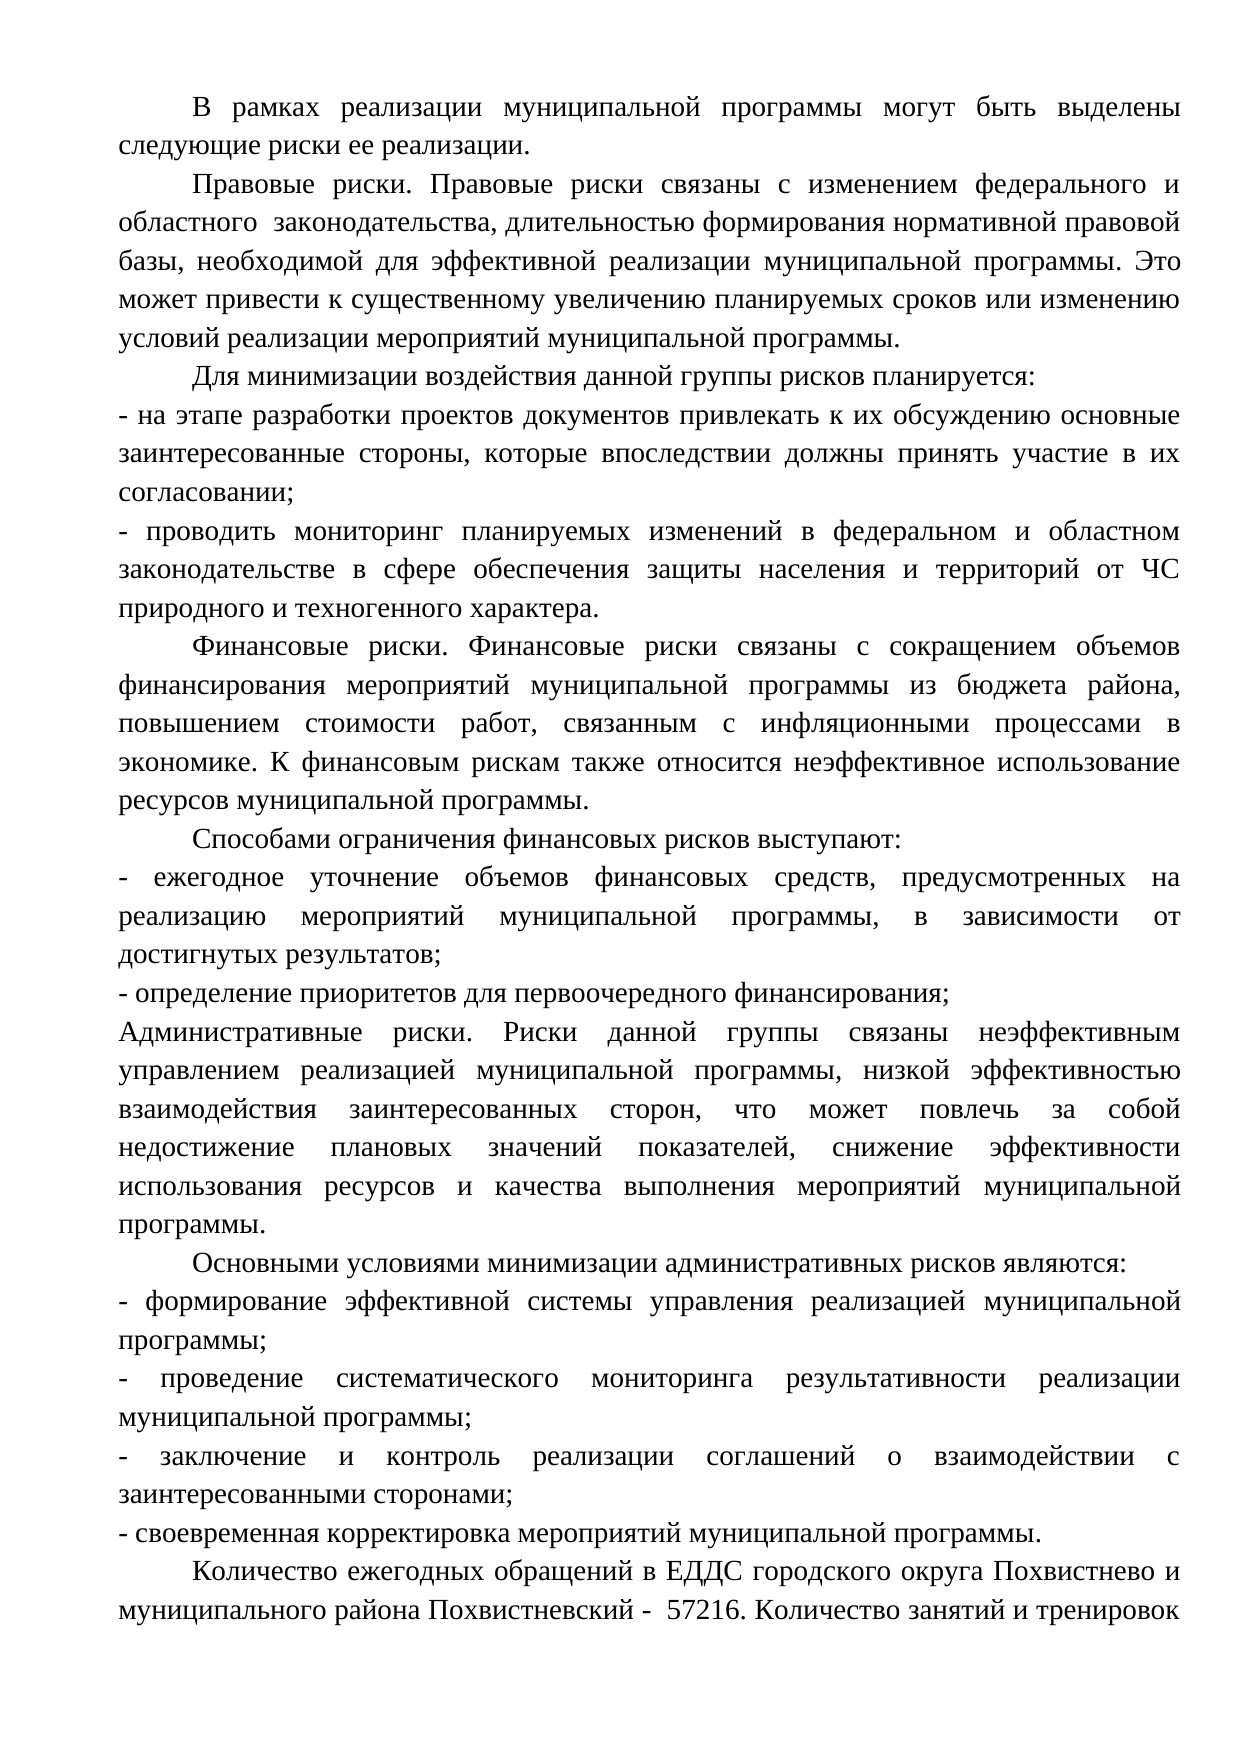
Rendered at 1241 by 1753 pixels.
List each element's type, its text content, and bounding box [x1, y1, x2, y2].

text - проводить мониторинг планируемых изменений в федеральном и областном законодательстве в сфере обеспечения защиты населения и территорий от ЧС природного и техногенного характера. [118, 513, 1181, 623]
text - своевременная корректировка мероприятий муниципальной программы. [118, 1515, 1181, 1548]
text Финансовые риски. Финансовые риски связаны с сокращением объемов финансирования мероприятий муниципальной программы из бюджета района, повышением стоимости работ, связанным с инфляционными процессами в экономике. К финансовым рискам также относится неэффективное использование ресурсов муниципальной программы. [118, 628, 1181, 816]
text - заключение и контроль реализации соглашений о взаимодействии с заинтересованными сторонами; [118, 1438, 1181, 1510]
text Основными условиями минимизации административных рисков являются: [118, 1245, 1181, 1278]
text В рамках реализации муниципальной программы могут быть выделены следующие риски ее реализации. [118, 89, 1181, 161]
text Для минимизации воздействия данной группы рисков планируется: [118, 358, 1181, 392]
text - определение приоритетов для первоочередного финансирования; [118, 975, 1181, 1009]
text - ежегодное уточнение объемов финансовых средств, предусмотренных на реализацию мероприятий муниципальной программы, в зависимости от достигнутых результатов; [118, 859, 1181, 970]
text - на этапе разработки проектов документов привлекать к их обсуждению основные заинтересованные стороны, которые впоследствии должны принять участие в их согласовании; [118, 397, 1181, 508]
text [118, 1553, 1181, 1625]
text - проведение систематического мониторинга результативности реализации муниципальной программы; [118, 1361, 1181, 1433]
text - формирование эффективной системы управления реализацией муниципальной программы; [118, 1283, 1181, 1356]
text Способами ограничения финансовых рисков выступают: [118, 821, 1181, 854]
text Административные риски. Риски данной группы связаны неэффективным управлением реализацией муниципальной программы, низкой эффективностью взаимодействия заинтересованных сторон, что может повлечь за собой недостижение плановых значений показателей, снижение эффективности использования ресурсов и качества выполнения мероприятий муниципальной программы. [118, 1014, 1181, 1240]
text Правовые риски. Правовые риски связаны с изменением федерального и областного законодательства, длительностью формирования нормативной правовой базы, необходимой для эффективной реализации муниципальной программы. Это может привести к существенному увеличению планируемых сроков или изменению условий реализации мероприятий муниципальной программы. [118, 166, 1181, 353]
